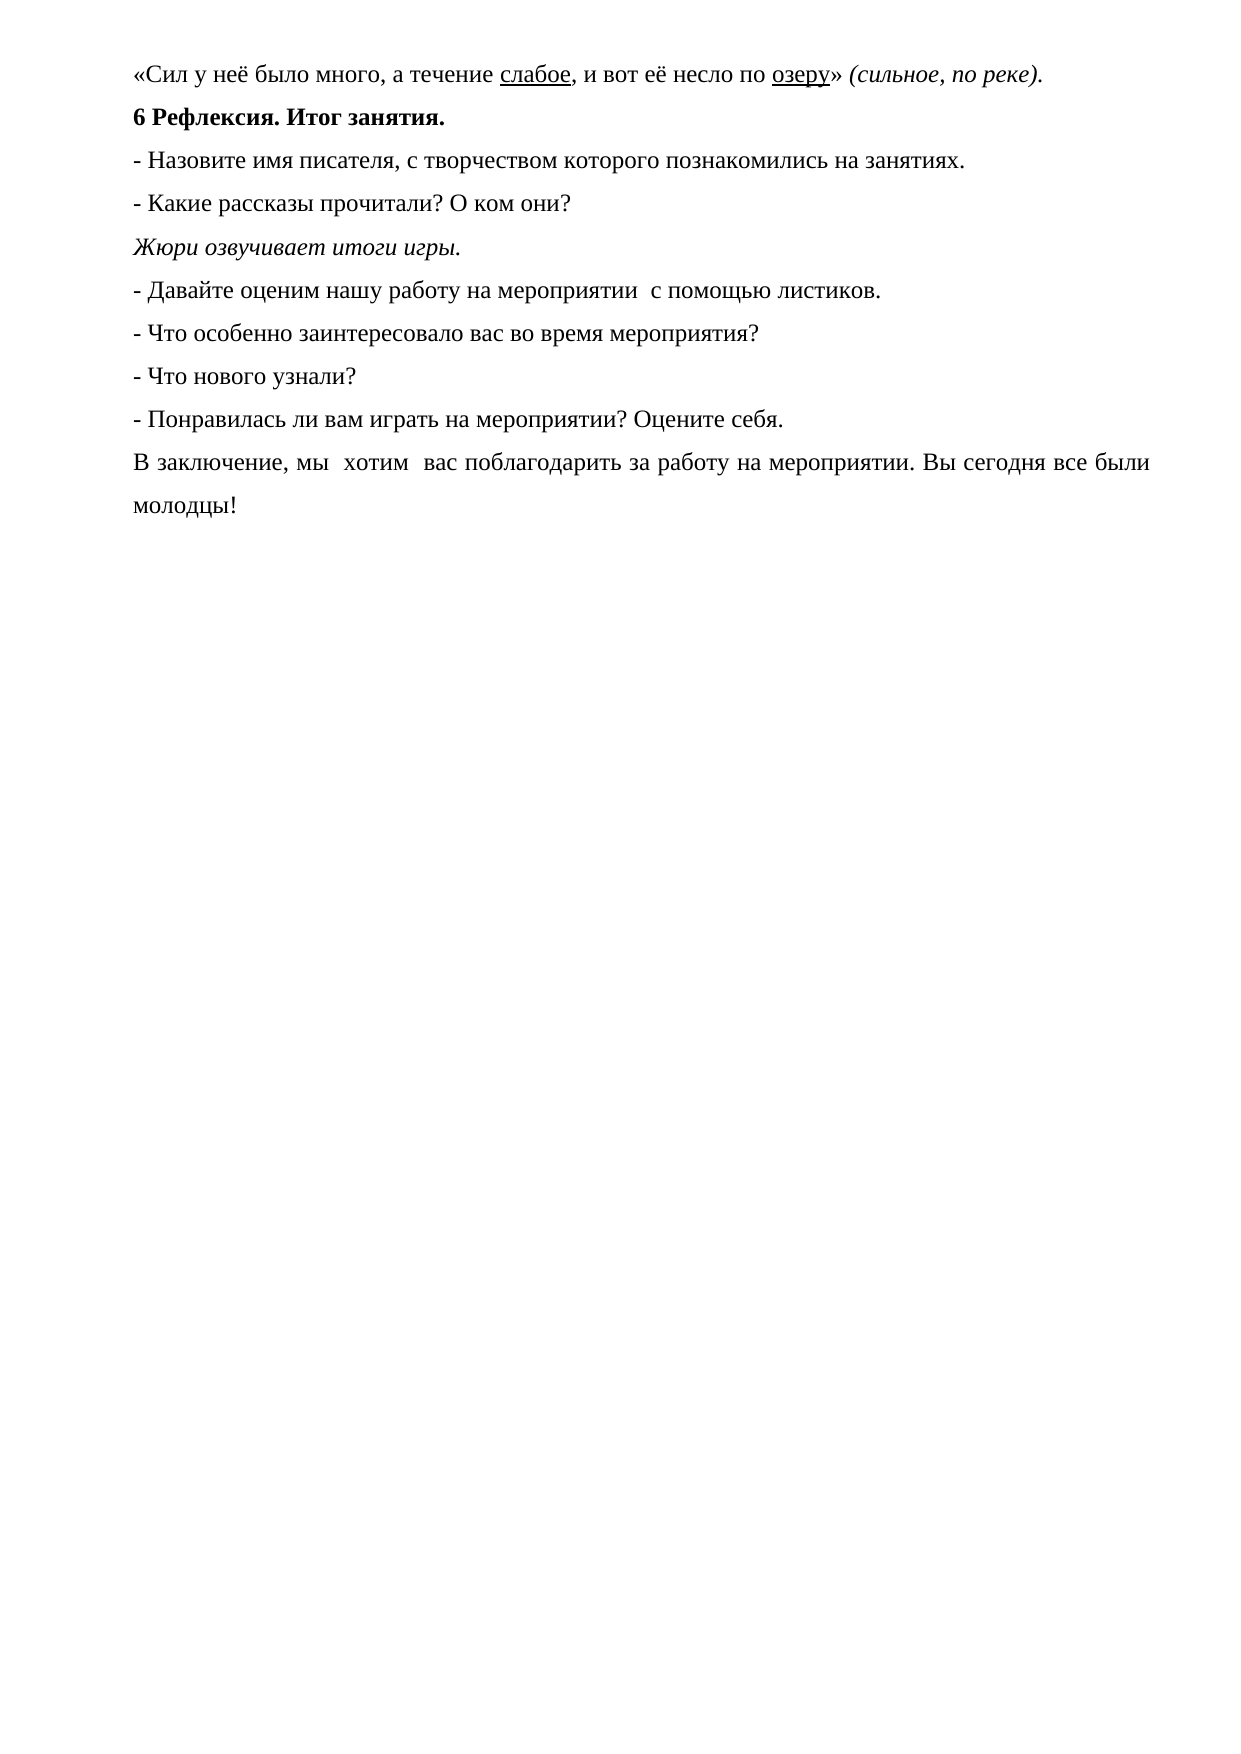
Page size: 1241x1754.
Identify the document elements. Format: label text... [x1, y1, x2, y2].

text - Назовите имя писателя, с творчеством которого познакомились на занятиях. [133, 145, 1152, 174]
text - Какие рассказы прочитали? О ком они? [133, 188, 1152, 217]
text - Понравилась ли вам играть на мероприятии? Оцените себя. [133, 404, 1152, 433]
text Жюри озвучивает итоги игры. [133, 232, 1152, 260]
text В заключение, мы хотим вас поблагодарить за работу на мероприятии. Вы сегодня все были молодцы! [133, 447, 1152, 519]
text - Что нового узнали? [133, 361, 1152, 390]
text - Что особенно заинтересовало вас во время мероприятия? [133, 318, 1152, 347]
text 6 Рефлексия. Итог занятия. [133, 102, 1152, 131]
text «Сил у неё было много, а течение слабое, и вот её несло по озеру» (сильное, по реке). [133, 59, 1152, 88]
text - Давайте оценим нашу работу на мероприятии с помощью листиков. [133, 275, 1152, 303]
